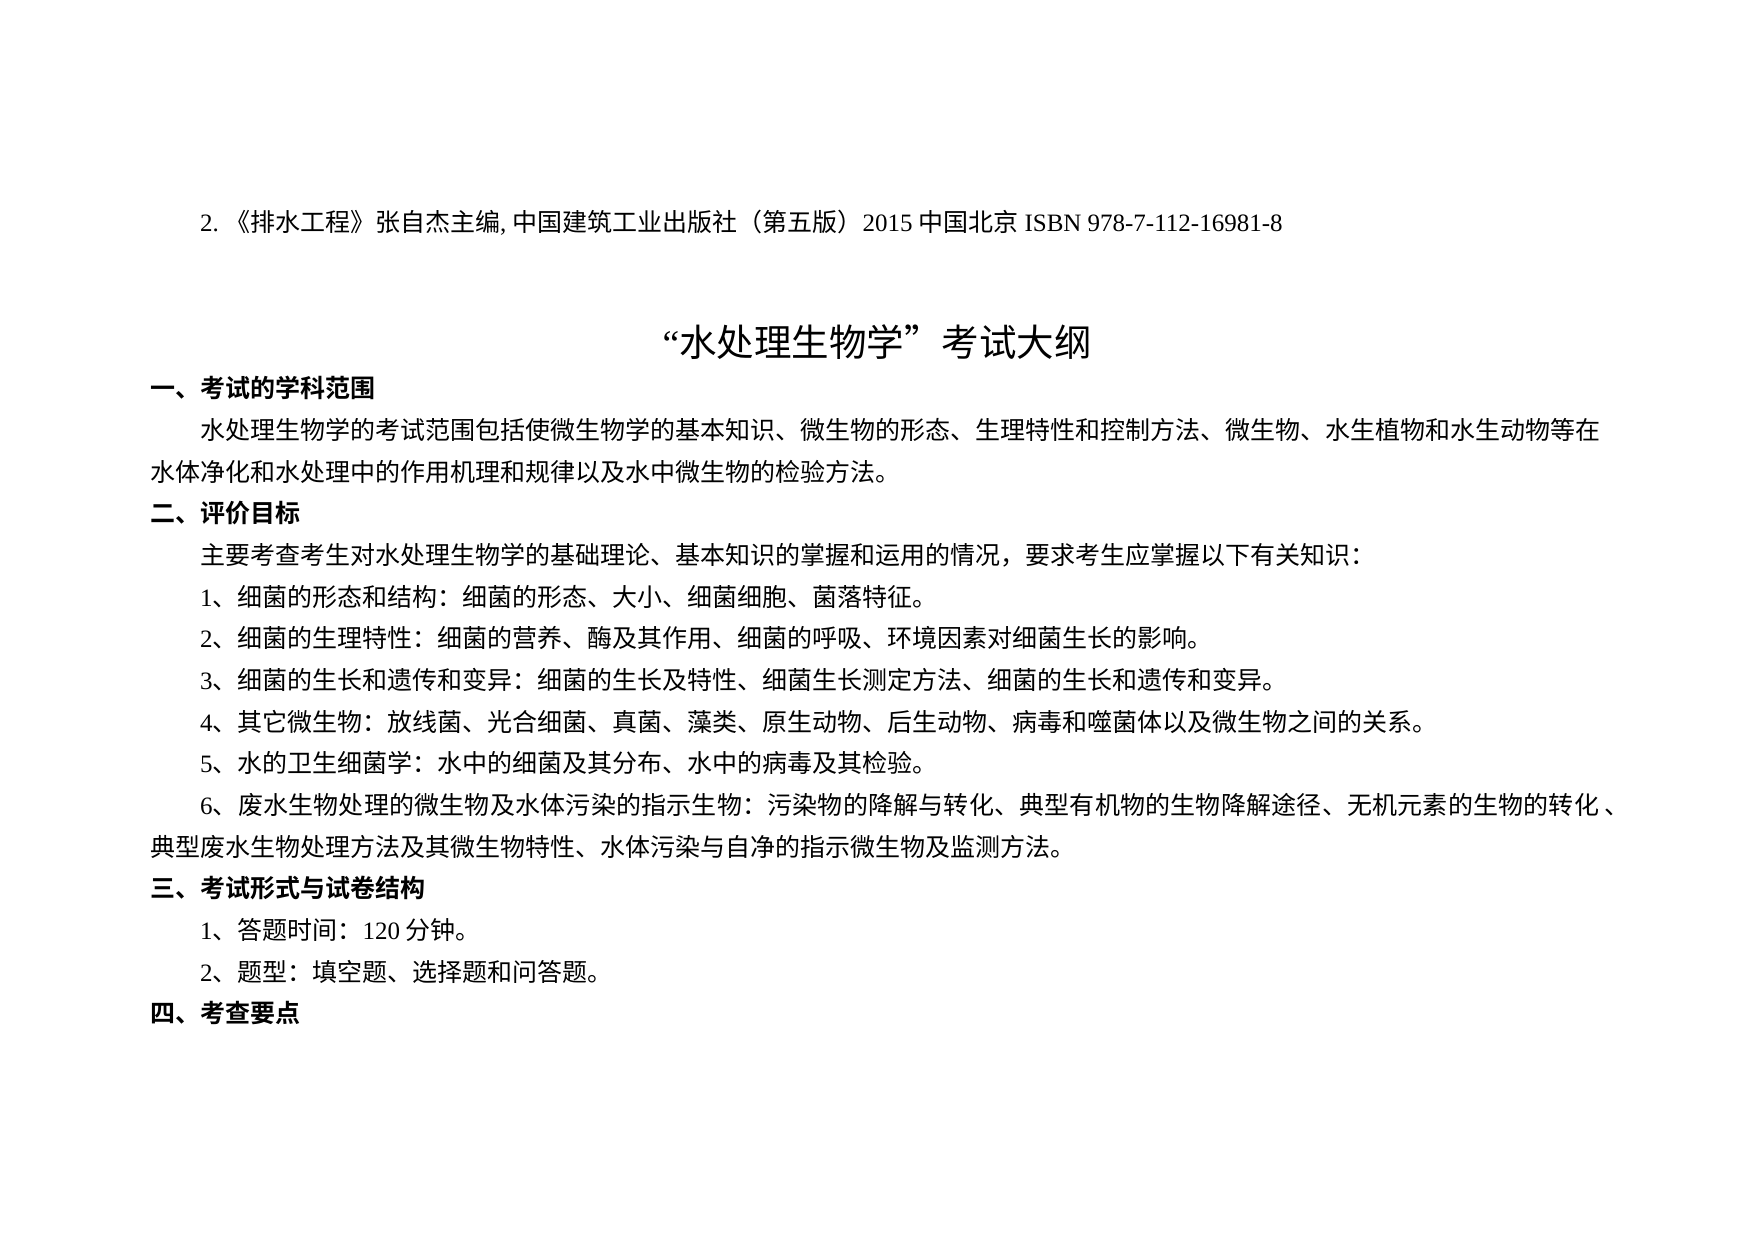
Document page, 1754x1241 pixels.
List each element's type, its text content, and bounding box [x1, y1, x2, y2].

text 二、评价目标 [150, 489, 1604, 531]
text 4、其它微生物：放线菌、光合细菌、真菌、藻类、原生动物、后生动物、病毒和噬菌体以及微生物之间的关系。 [150, 698, 1604, 739]
text 2、细菌的生理特性：细菌的营养、酶及其作用、细菌的呼吸、环境因素对细菌生长的影响。 [150, 614, 1604, 656]
text 3、细菌的生长和遗传和变异：细菌的生长及特性、细菌生长测定方法、细菌的生长和遗传和变异。 [150, 656, 1604, 698]
text 三、考试形式与试卷结构 [150, 864, 1604, 906]
text 5、水的卫生细菌学：水中的细菌及其分布、水中的病毒及其检验。 [150, 739, 1604, 781]
text 水处理生物学的考试范围包括使微生物学的基本知识、微生物的形态、生理特性和控制方法、微生物、水生植物和水生动物等在水体净化和水处理中的作用机理和规律以及水中微生物的检验方法。 [150, 406, 1604, 489]
text 四、考查要点 [150, 989, 1604, 1031]
text 1、答题时间：120分钟。 [150, 906, 1604, 948]
text 2、题型：填空题、选择题和问答题。 [150, 948, 1604, 989]
text 2. 《排水工程》张自杰主编, 中国建筑工业出版社（第五版）2015 中国北京 ISBN 978-7-112-16981-8 [150, 198, 1604, 239]
text 一、考试的学科范围 [150, 364, 1604, 406]
text “水处理生物学”考试大纲 [150, 323, 1604, 364]
text 主要考查考生对水处理生物学的基础理论、基本知识的掌握和运用的情况，要求考生应掌握以下有关知识： [150, 531, 1604, 573]
text 1、细菌的形态和结构：细菌的形态、大小、细菌细胞、菌落特征。 [150, 573, 1604, 614]
text 6、废水生物处理的微生物及水体污染的指示生物：污染物的降解与转化、典型有机物的生物降解途径、无机元素的生物的转化、典型废水生物处理方法及其微生物特性、水体污染与自净的指示微生物及监测方法。 [150, 781, 1604, 864]
